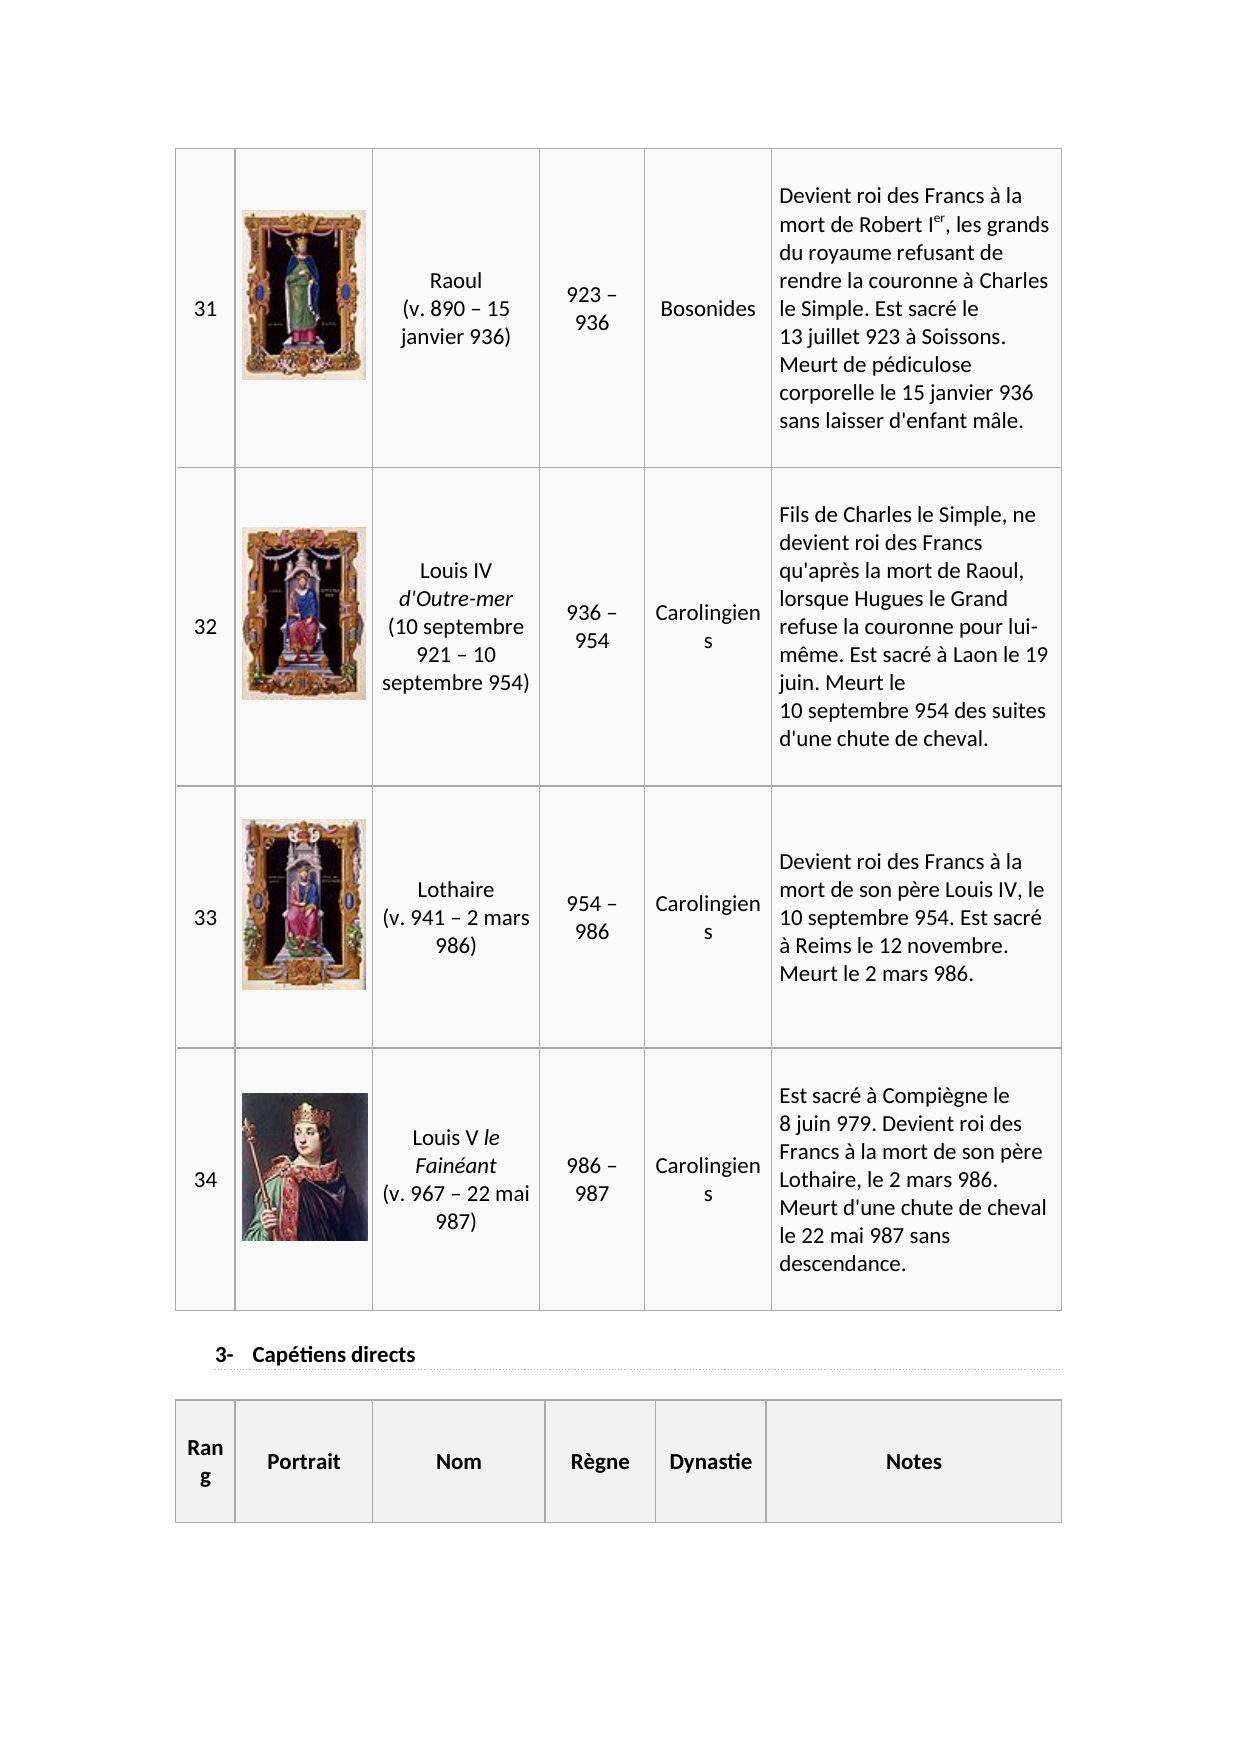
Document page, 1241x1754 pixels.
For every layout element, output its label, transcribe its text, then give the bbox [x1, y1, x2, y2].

table_cell 936 – 954 [540, 468, 644, 785]
table_cell Bosonides [645, 149, 771, 466]
table_cell Fils de Charles le Simple, ne devient roi des Francs qu'après la mort de Raoul, lorsque Hugues le Grand refuse la couronne pour lui-même. Est sacré à Laon le 19 juin. Meurt le 10 septembre 954 des suites d'une chute de cheval. [772, 468, 1061, 785]
table_cell Devient roi des Francs à la mort de son père Louis IV, le 10 septembre 954. Est sacré à Reims le 12 novembre. Meurt le 2 mars 986. [772, 787, 1061, 1047]
table_cell 34 [176, 1048, 234, 1310]
table_cell Louis V le Fainéant (v. 967 – 22 mai 987) [373, 1049, 539, 1310]
table_cell 986 – 987 [540, 1049, 644, 1310]
table_header Règne [546, 1401, 655, 1522]
table_cell 32 [176, 468, 234, 785]
table_header Dynastie [656, 1401, 765, 1522]
table_cell Louis IV d'Outre-mer (10 septembre 921 – 10 septembre 954) [373, 468, 539, 785]
table_cell Carolingiens [645, 468, 771, 785]
picture [242, 1093, 368, 1241]
table_header Notes [767, 1401, 1061, 1522]
table_cell Est sacré à Compiègne le 8 juin 979. Devient roi des Francs à la mort de son père Lothaire, le 2 mars 986. Meurt d'une chute de cheval le 22 mai 987 sans descendance. [772, 1049, 1061, 1310]
table_cell 33 [176, 786, 234, 1047]
table_cell [236, 149, 372, 466]
table_cell 923 – 936 [540, 149, 644, 466]
picture [242, 527, 366, 700]
list Capétiens directs [215, 1341, 1063, 1370]
table_cell Lothaire (v. 941 – 2 mars 986) [373, 787, 539, 1047]
table_cell [236, 468, 372, 785]
picture [242, 819, 366, 990]
table_header Nom [373, 1401, 544, 1522]
table_header Rang [176, 1401, 234, 1522]
table_cell [236, 787, 372, 1047]
picture [242, 210, 366, 380]
table_cell [236, 1049, 372, 1310]
table_cell Devient roi des Francs à la mort de Robert Ier, les grands du royaume refusant de rendre la couronne à Charles le Simple. Est sacré le 13 juillet 923 à Soissons. Meurt de pédiculose corporelle le 15 janvier 936 sans laisser d'enfant mâle. [772, 149, 1061, 466]
table_cell Carolingiens [645, 1049, 771, 1310]
table_cell Raoul (v. 890 – 15 janvier 936) [373, 149, 539, 466]
table_cell 954 – 986 [540, 787, 644, 1047]
table_cell 31 [176, 149, 234, 466]
table_header Portrait [236, 1401, 372, 1522]
table_cell Carolingiens [645, 787, 771, 1047]
